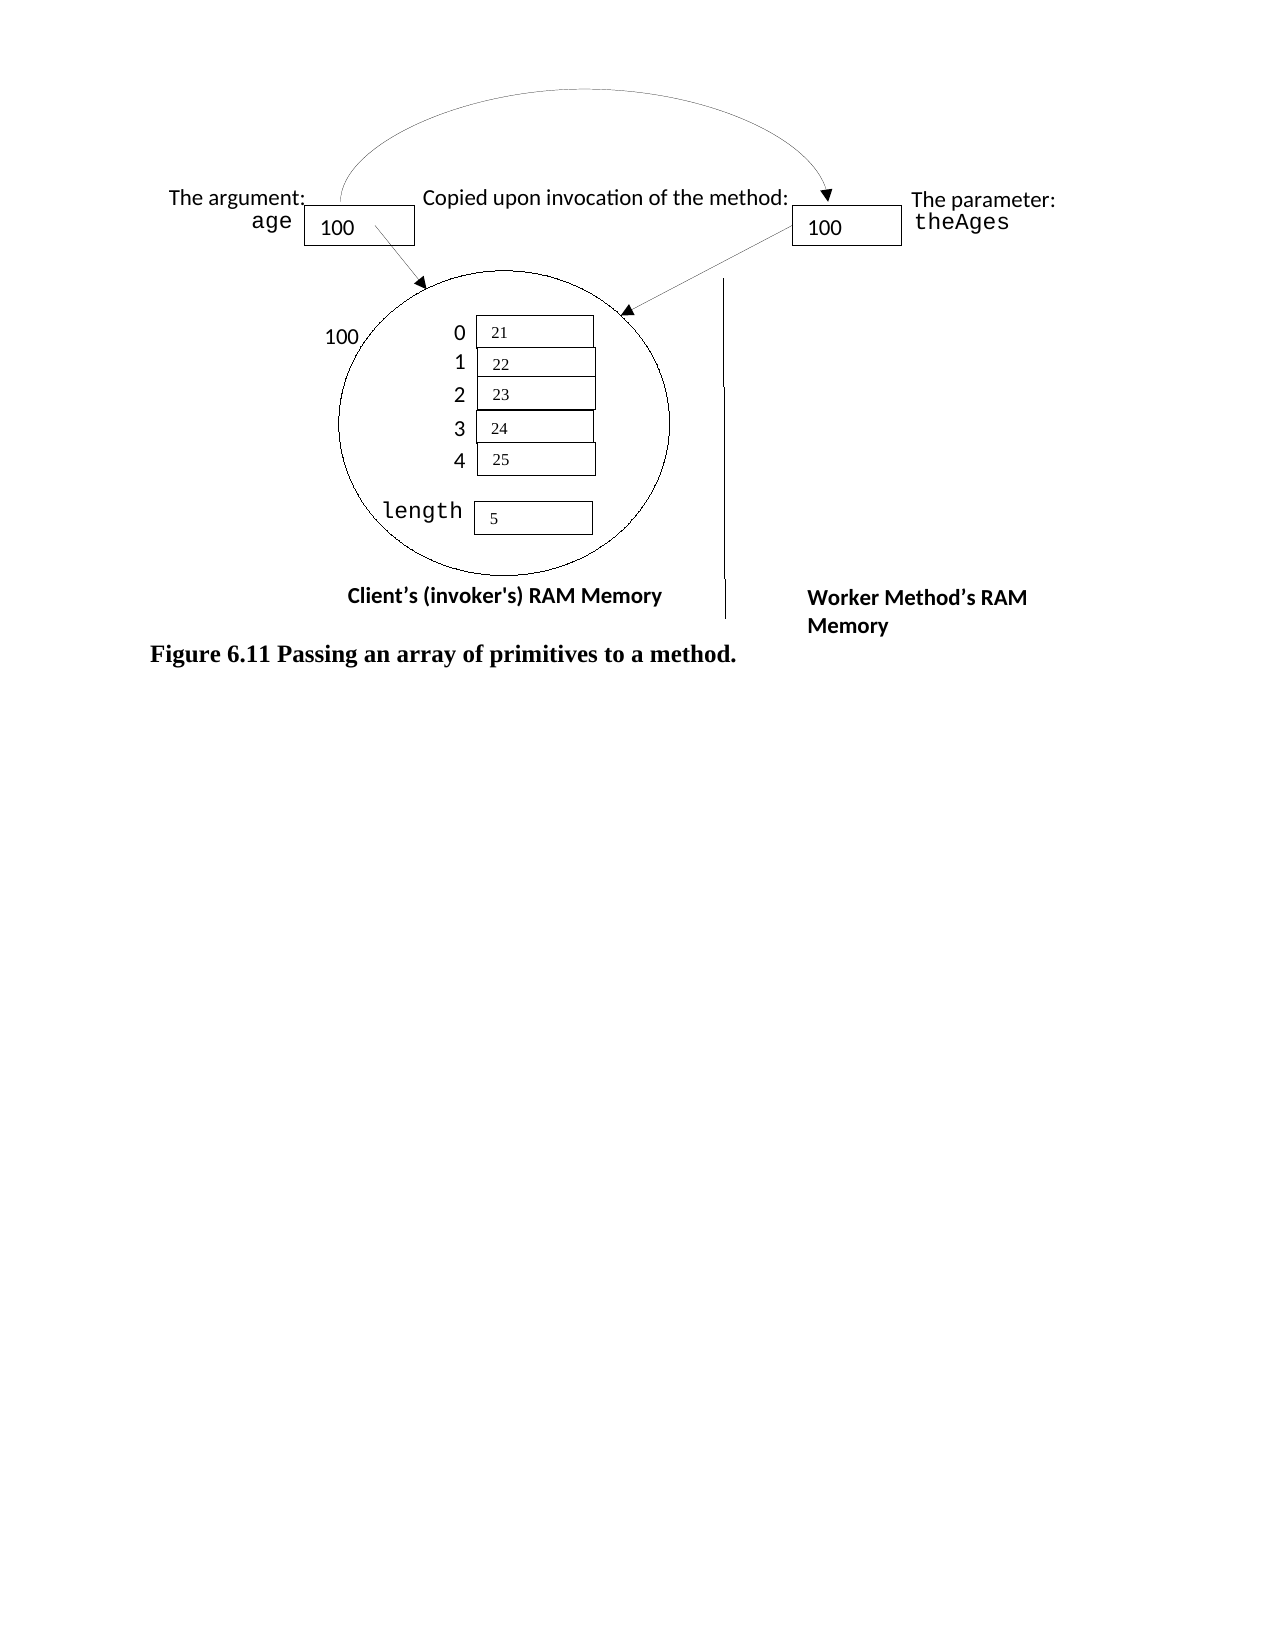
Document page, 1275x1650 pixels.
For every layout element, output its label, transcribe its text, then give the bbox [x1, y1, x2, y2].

text Figure 6.11 Passing an array of primitives to a method. [150, 639, 1125, 668]
